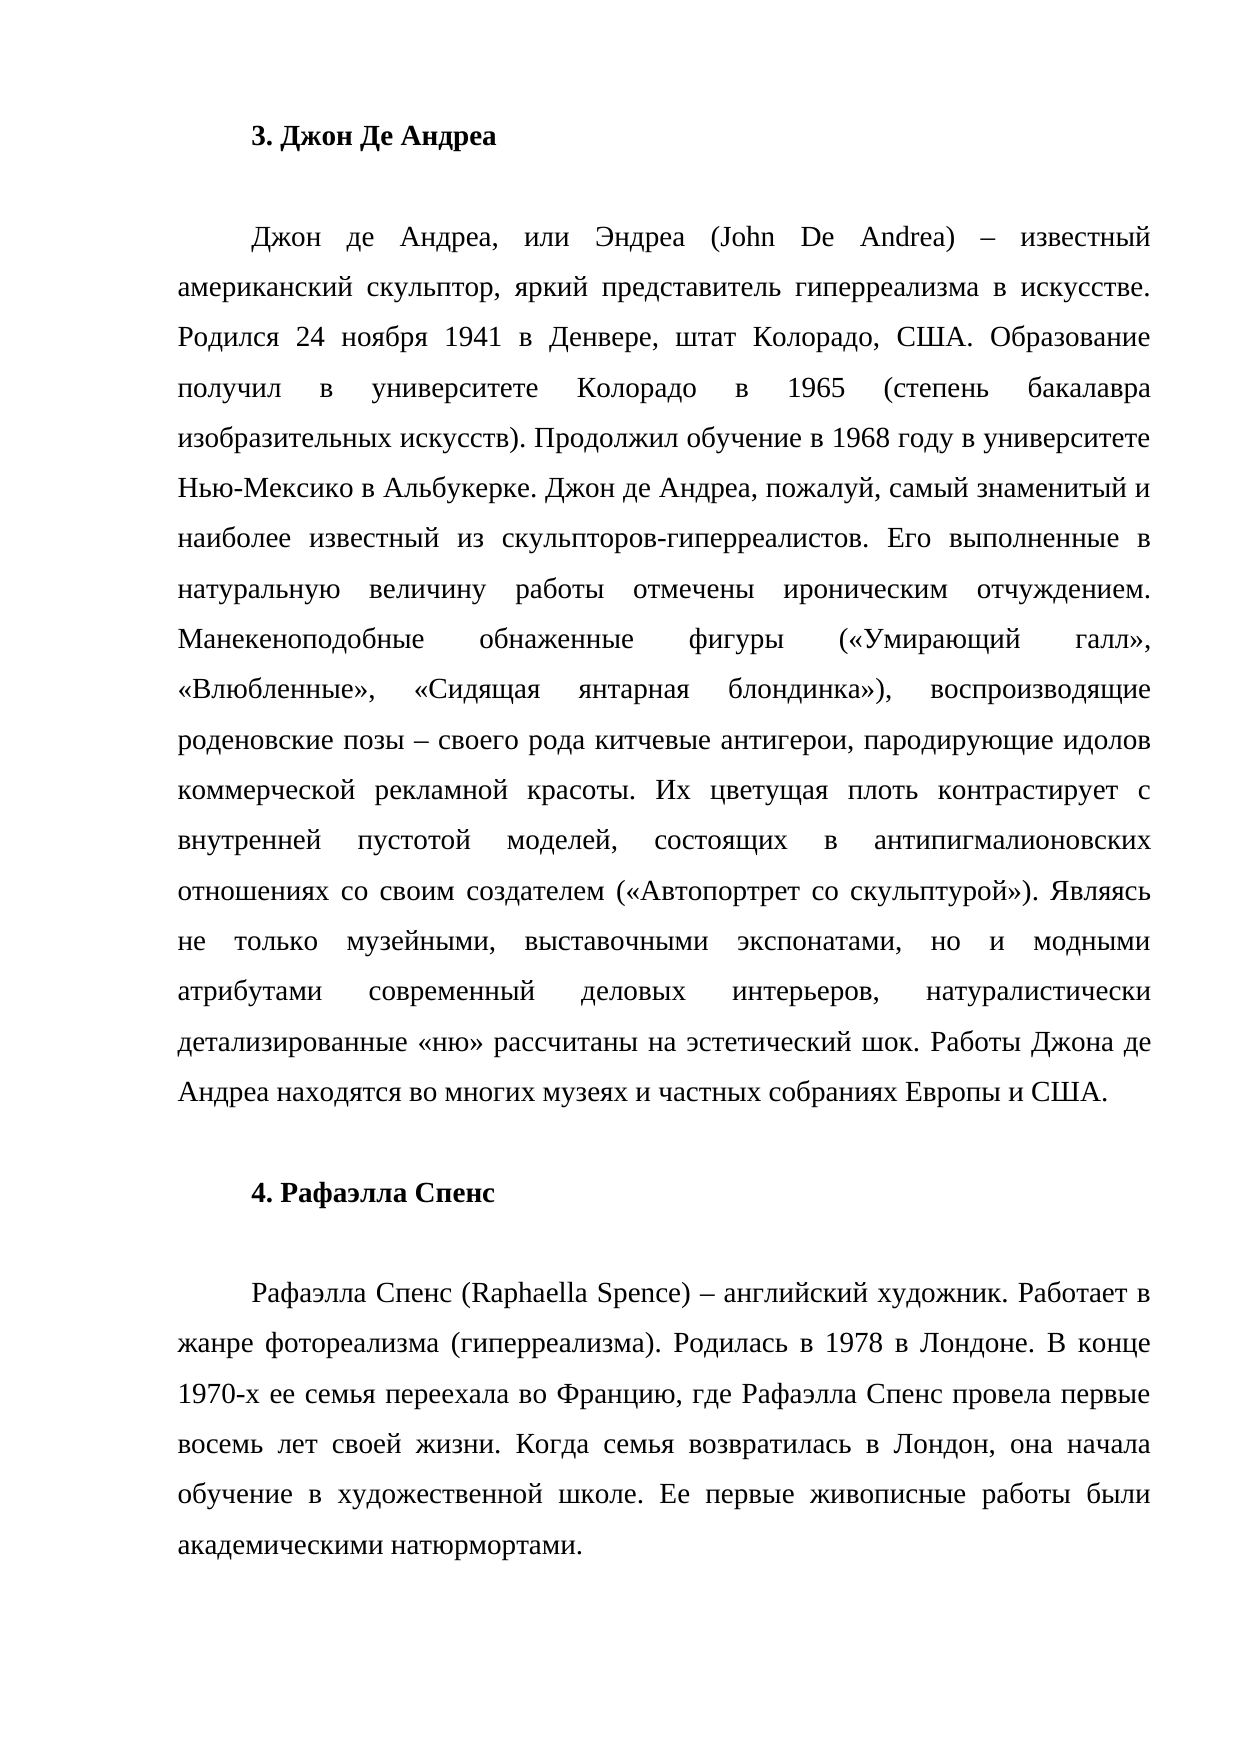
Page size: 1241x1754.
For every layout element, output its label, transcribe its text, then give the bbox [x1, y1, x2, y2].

text 4. Рафаэлла Спенс [177, 1175, 1152, 1208]
text Джон де Андреа, или Эндреа (John De Andrea) – известный американский скульптор, яркий представитель гиперреализма в искусстве. Родился 24 ноября 1941 в Денвере, штат Колорадо, США. Образование получил в университете Колорадо в 1965 (степень бакалавра изобразительных искусств). Продолжил обучение в 1968 году в университете Нью-Мексико в Альбукерке. Джон де Андреа, пожалуй, самый знаменитый и наиболее известный из скульпторов-гиперреалистов. Его выполненные в натуральную величину работы отмечены ироническим отчуждением. Манекеноподобные обнаженные фигуры («Умирающий галл», «Влюбленные», «Сидящая янтарная блондинка»), воспроизводящие роденовские позы – своего рода китчевые антигерои, пародирующие идолов коммерческой рекламной красоты. Их цветущая плоть контрастирует с внутренней пустотой моделей, состоящих в антипигмалионовских отношениях со своим создателем («Автопортрет со скульптурой»). Являясь не только музейными, выставочными экспонатами, но и модными атрибутами современный деловых интерьеров, натуралистически детализированные «ню» рассчитаны на эстетический шок. Работы Джона де Андреа находятся во многих музеях и частных собраниях Европы и США. [177, 219, 1152, 1108]
text 3. Джон Де Андреа [177, 118, 1152, 152]
text Рафаэлла Спенс (Raphaella Spence) – английский художник. Работает в жанре фотореализма (гиперреализма). Родилась в 1978 в Лондоне. В конце 1970-х ее семья переехала во Францию, где Рафаэлла Спенс провела первые восемь лет своей жизни. Когда семья возвратилась в Лондон, она начала обучение в художественной школе. Ее первые живописные работы были академическими натюрмортами. [177, 1275, 1152, 1560]
